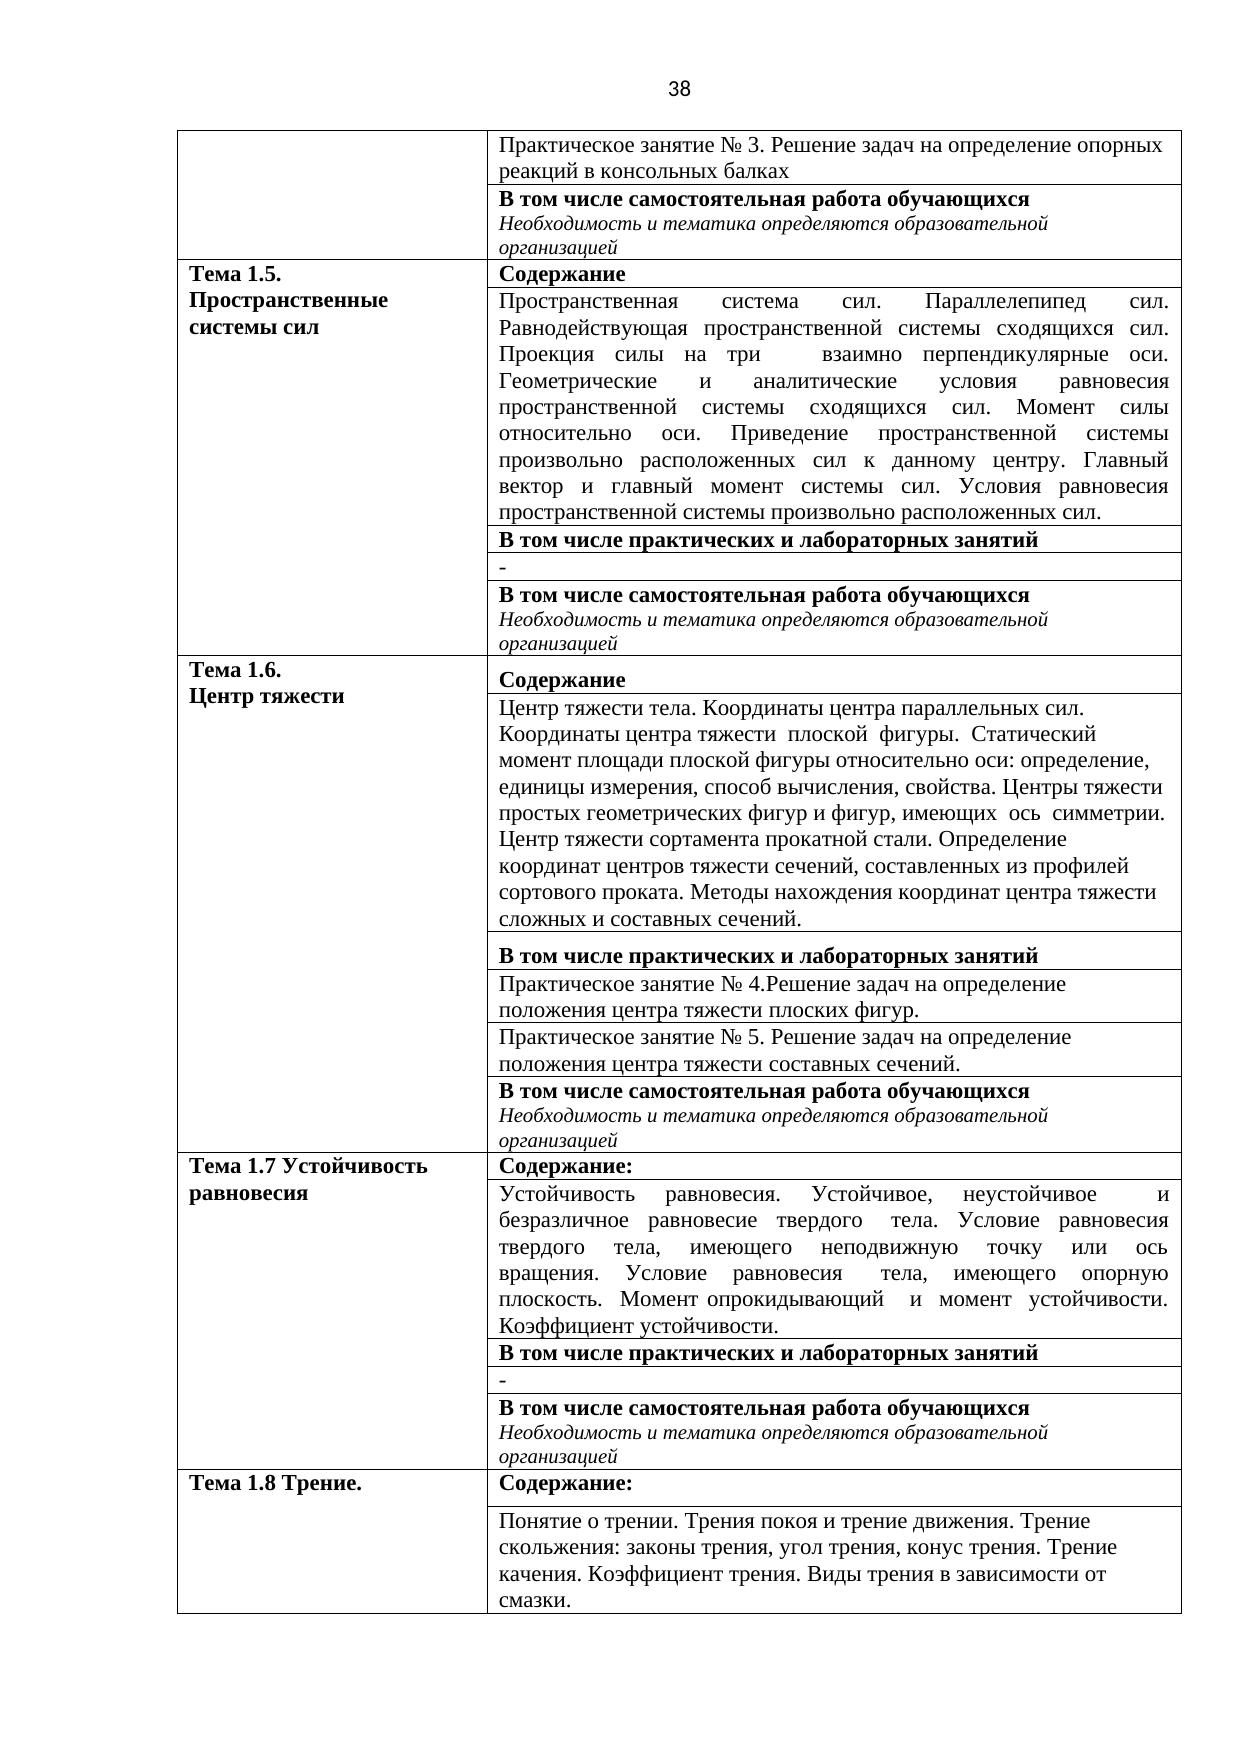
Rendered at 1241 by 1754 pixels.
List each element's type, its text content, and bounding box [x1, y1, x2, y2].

table_cell Пространственная система сил. Параллелепипед сил. Равнодействующая пространственной системы сходящихся сил. Проекция силы на три взаимно перпендикулярные оси. Геометрические и аналитические условия равновесия пространственной системы сходящихся сил. Момент силы относительно оси. Приведение пространственной системы произвольно расположенных сил к данному центру. Главный вектор и главный момент системы сил. Условия равновесия пространственной системы произвольно расположенных сил. [488, 288, 1181, 525]
table_cell В том числе практических и лабораторных занятий [488, 932, 1181, 968]
table_cell В том числе самостоятельная работа обучающихся Необходимость и тематика определяются образовательной организацией [488, 1394, 1181, 1468]
table_cell Тема 1.6. Центр тяжести [178, 656, 487, 1152]
table_cell В том числе самостоятельная работа обучающихся Необходимость и тематика определяются образовательной организацией [488, 185, 1181, 259]
table_cell Практическое занятие № 5. Решение задач на определение положения центра тяжести составных сечений. [488, 1023, 1181, 1076]
table_cell В том числе самостоятельная работа обучающихся Необходимость и тематика определяются образовательной организацией [488, 581, 1181, 655]
table_cell Практическое занятие № 4.Решение задач на определение положения центра тяжести плоских фигур. [488, 970, 1181, 1022]
table_cell Тема 1.7 Устойчивость равновесия [178, 1153, 487, 1468]
table_cell Практическое занятие № 3. Решение задач на определение опорных реакций в консольных балках [488, 131, 1181, 184]
table_cell Содержание: [488, 1153, 1181, 1179]
table_cell В том числе самостоятельная работа обучающихся Необходимость и тематика определяются образовательной организацией [488, 1077, 1181, 1152]
table_cell В том числе практических и лабораторных занятий [488, 526, 1181, 552]
table_cell Содержание [488, 656, 1181, 693]
table_cell Центр тяжести тела. Координаты центра параллельных сил. Координаты центра тяжести плоской фигуры. Статический момент площади плоской фигуры относительно оси: определение, единицы измерения, способ вычисления, свойства. Центры тяжести простых геометрических фигур и фигур, имеющих ось симметрии. Центр тяжести сортамента прокатной стали. Определение координат центров тяжести сечений, составленных из профилей сортового проката. Методы нахождения координат центра тяжести сложных и составных сечений. [488, 694, 1181, 931]
table_cell Понятие о трении. Трения покоя и трение движения. Трение скольжения: законы трения, угол трения, конус трения. Трение качения. Коэффициент трения. Виды трения в зависимости от смазки. [488, 1507, 1181, 1612]
table_cell Содержание [488, 260, 1181, 287]
table_cell Содержание: [488, 1470, 1181, 1506]
table_cell - [488, 553, 1181, 579]
table_cell Тема 1.8 Трение. [178, 1470, 487, 1612]
table_cell Тема 1.5. Пространственные системы сил [178, 260, 487, 655]
table_cell Устойчивость равновесия. Устойчивое, неустойчивое и безразличное равновесие твердого тела. Условие равновесия твердого тела, имеющего неподвижную точку или ось вращения. Условие равновесия тела, имеющего опорную плоскость. Момент опрокидывающий и момент устойчивости. Коэффициент устойчивости. [488, 1180, 1181, 1338]
table_cell В том числе практических и лабораторных занятий [488, 1339, 1181, 1366]
table_cell - [488, 1367, 1181, 1393]
